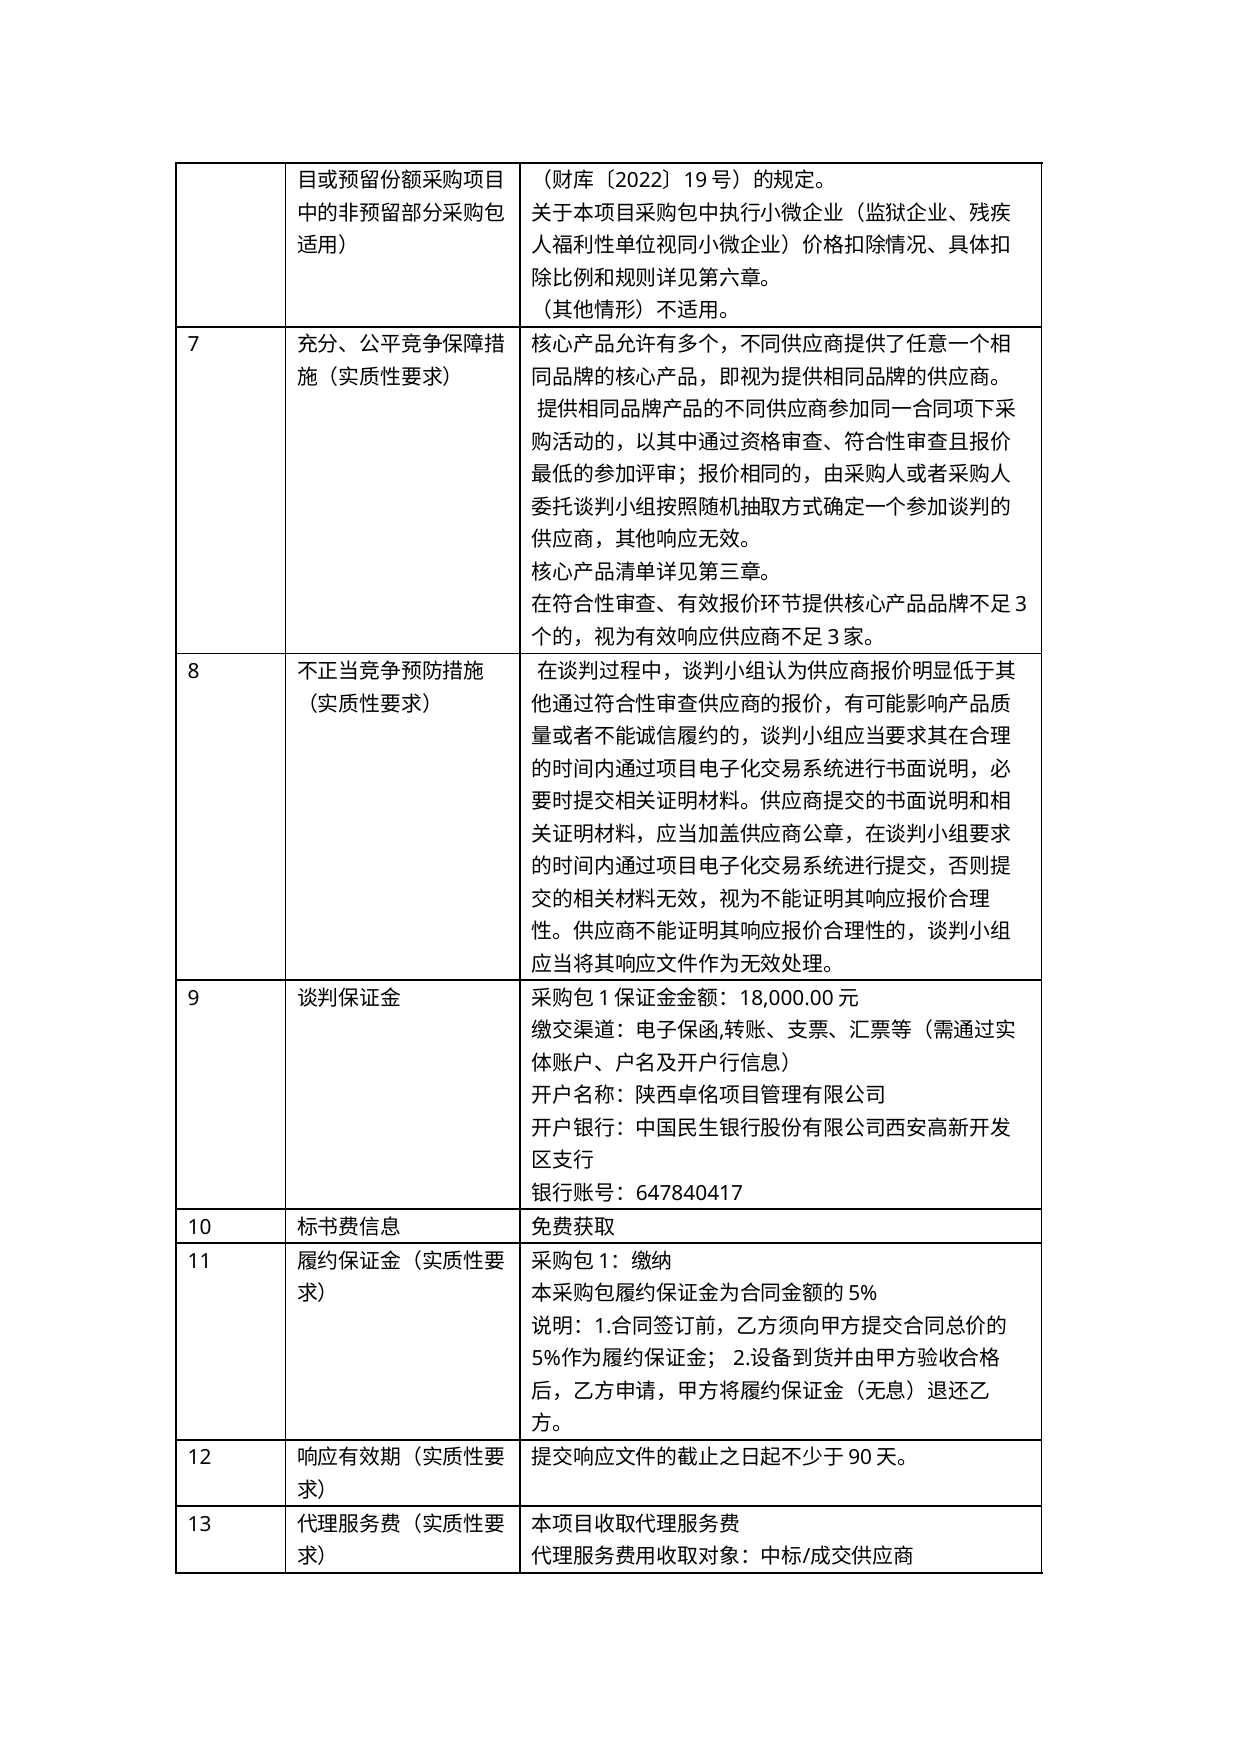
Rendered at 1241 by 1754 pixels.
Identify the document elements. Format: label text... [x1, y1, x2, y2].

table_cell 8 [177, 654, 285, 979]
table_cell 在谈判过程中，谈判小组认为供应商报价明显低于其他通过符合性审查供应商的报价，有可能影响产品质量或者不能诚信履约的，谈判小组应当要求其在合理的时间内通过项目电子化交易系统进行书面说明，必要时提交相关证明材料。供应商提交的书面说明和相关证明材料，应当加盖供应商公章，在谈判小组要求的时间内通过项目电子化交易系统进行提交，否则提交的相关材料无效，视为不能证明其响应报价合理性。供应商不能证明其响应报价合理性的，谈判小组应当将其响应文件作为无效处理。 [521, 654, 1041, 979]
table_cell 11 [177, 1244, 285, 1439]
table_cell 谈判保证金 [286, 981, 519, 1208]
table_cell 核心产品允许有多个，不同供应商提供了任意一个相同品牌的核心产品，即视为提供相同品牌的供应商。 提供相同品牌产品的不同供应商参加同一合同项下采购活动的，以其中通过资格审查、符合性审查且报价最低的参加评审；报价相同的，由采购人或者采购人委托谈判小组按照随机抽取方式确定一个参加谈判的供应商，其他响应无效。 核心产品清单详见第三章。 在符合性审查、有效报价环节提供核心产品品牌不足3个的，视为有效响应供应商不足3家。 [521, 328, 1041, 653]
table_cell 充分、公平竞争保障措施（实质性要求） [286, 328, 519, 653]
table_cell 标书费信息 [286, 1210, 519, 1242]
table_cell 提交响应文件的截止之日起不少于90天。 [521, 1441, 1041, 1505]
table_cell 10 [177, 1210, 285, 1242]
table_cell 代理服务费（实质性要求） [286, 1507, 519, 1572]
table_cell 12 [177, 1441, 285, 1505]
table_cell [521, 164, 1041, 326]
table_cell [521, 1507, 1041, 1572]
table_cell 9 [177, 981, 285, 1208]
table_cell 不正当竞争预防措施（实质性要求） [286, 654, 519, 979]
table_cell 采购包1保证金金额：18,000.00元 缴交渠道：电子保函,转账、支票、汇票等（需通过实体账户、户名及开户行信息） 开户名称：陕西卓佲项目管理有限公司 开户银行：中国民生银行股份有限公司西安高新开发区支行 银行账号：647840417 [521, 981, 1041, 1208]
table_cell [286, 164, 519, 326]
table_cell 采购包1：缴纳 本采购包履约保证金为合同金额的5% 说明：1.合同签订前，乙方须向甲方提交合同总价的5%作为履约保证金； 2.设备到货并由甲方验收合格后，乙方申请，甲方将履约保证金（无息）退还乙方。 [521, 1244, 1041, 1439]
table_cell 响应有效期（实质性要求） [286, 1441, 519, 1505]
table_cell 6 [177, 164, 285, 326]
table_cell 7 [177, 328, 285, 653]
table_cell 履约保证金（实质性要求） [286, 1244, 519, 1439]
table_cell 免费获取 [521, 1210, 1041, 1242]
table_cell 13 [177, 1507, 285, 1572]
